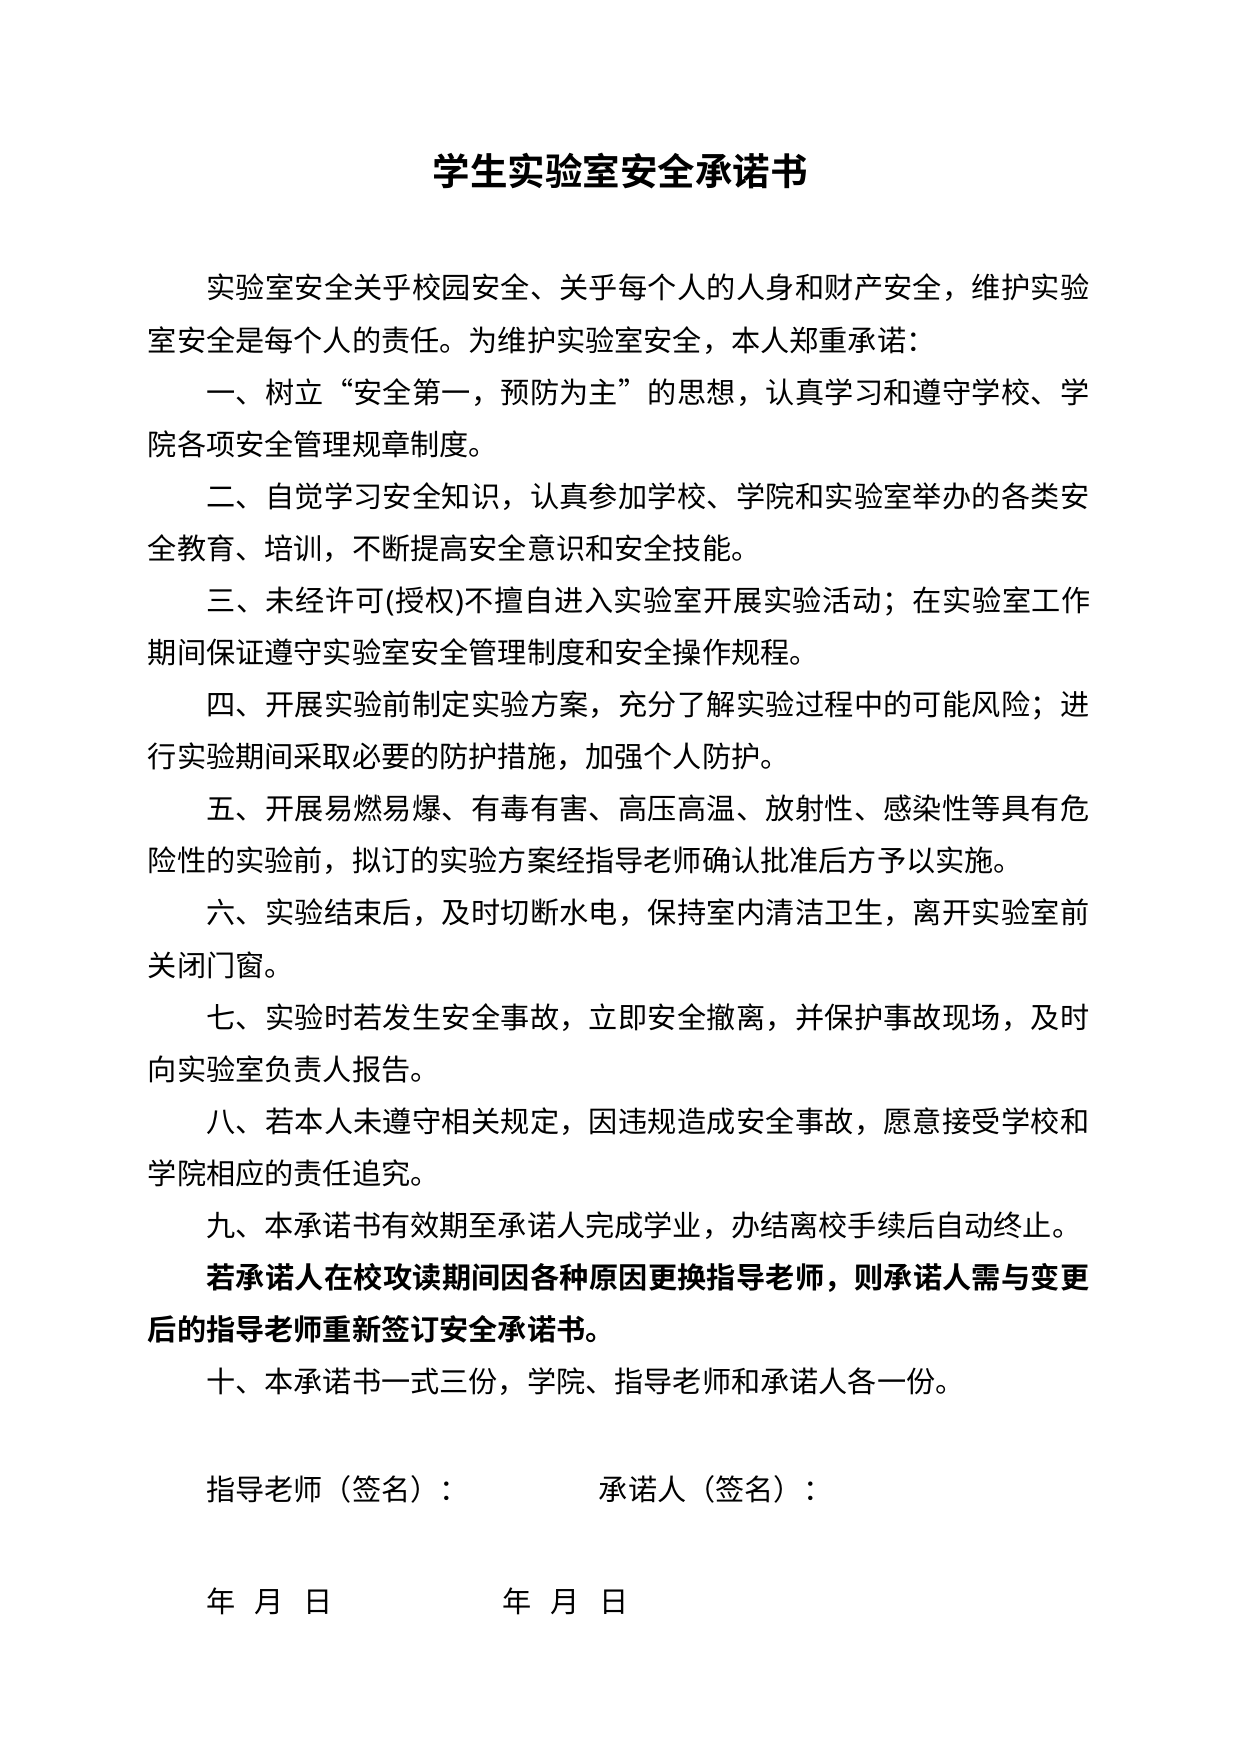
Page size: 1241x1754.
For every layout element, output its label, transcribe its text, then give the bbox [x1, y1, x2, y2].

text 指导老师（签名）： 承诺人（签名）： [148, 1455, 1092, 1511]
text 十、本承诺书一式三份，学院、指导老师和承诺人各一份。 [148, 1351, 1092, 1403]
text 四、开展实验前制定实验方案，充分了解实验过程中的可能风险；进行实验期间采取必要的防护措施，加强个人防护。 [148, 674, 1092, 778]
text 三、未经许可(授权)不擅自进入实验室开展实验活动；在实验室工作期间保证遵守实验室安全管理制度和安全操作规程。 [148, 570, 1092, 674]
text 六、实验结束后，及时切断水电，保持室内清洁卫生，离开实验室前关闭门窗。 [148, 882, 1092, 986]
text 九、本承诺书有效期至承诺人完成学业，办结离校手续后自动终止。 [148, 1195, 1092, 1247]
text 七、实验时若发生安全事故，立即安全撤离，并保护事故现场，及时向实验室负责人报告。 [148, 986, 1092, 1091]
text 学生实验室安全承诺书 [148, 142, 1092, 196]
text 八、若本人未遵守相关规定，因违规造成安全事故，愿意接受学校和学院相应的责任追究。 [148, 1091, 1092, 1195]
text 二、自觉学习安全知识，认真参加学校、学院和实验室举办的各类安全教育、培训，不断提高安全意识和安全技能。 [148, 466, 1092, 570]
text 年 月 日 年 月 日 [148, 1568, 1092, 1624]
text 若承诺人在校攻读期间因各种原因更换指导老师，则承诺人需与变更后的指导老师重新签订安全承诺书。 [148, 1247, 1092, 1351]
text 一、树立“安全第一，预防为主”的思想，认真学习和遵守学校、学院各项安全管理规章制度。 [148, 361, 1092, 466]
text 实验室安全关乎校园安全、关乎每个人的人身和财产安全，维护实验室安全是每个人的责任。为维护实验室安全，本人郑重承诺： [148, 257, 1092, 361]
text 五、开展易燃易爆、有毒有害、高压高温、放射性、感染性等具有危险性的实验前，拟订的实验方案经指导老师确认批准后方予以实施。 [148, 778, 1092, 882]
